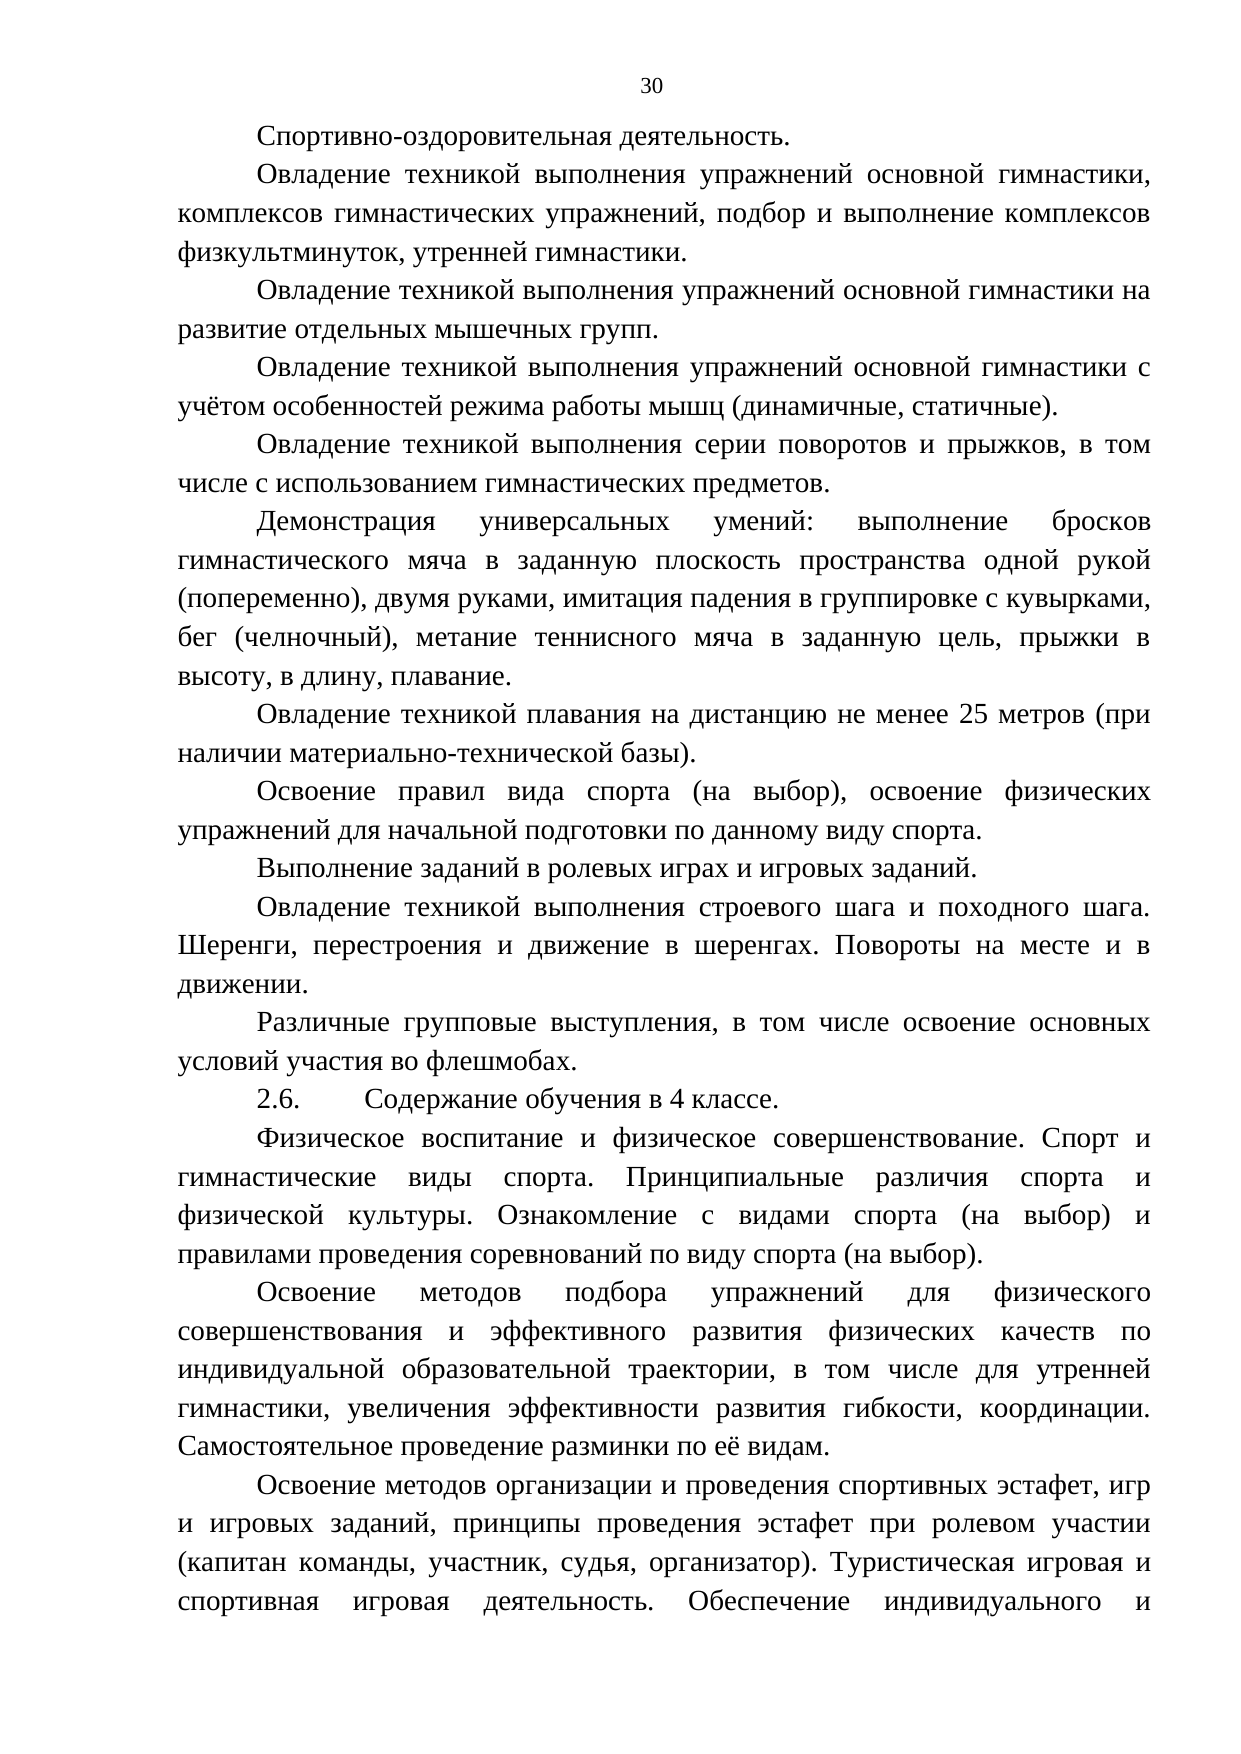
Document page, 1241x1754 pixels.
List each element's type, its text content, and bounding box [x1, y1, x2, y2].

text Физическое воспитание и физическое совершенствование. Спорт и гимнастические виды спорта. Принципиальные различия спорта и физической культуры. Ознакомление с видами спорта (на выбор) и правилами проведения соревнований по виду спорта (на выбор). [177, 1120, 1152, 1269]
text Освоение правил вида спорта (на выбор), освоение физических упражнений для начальной подготовки по данному виду спорта. [177, 773, 1152, 845]
text Различные групповые выступления, в том числе освоение основных условий участия во флешмобах. [177, 1004, 1152, 1077]
text Овладение техникой выполнения упражнений основной гимнастики, комплексов гимнастических упражнений, подбор и выполнение комплексов физкультминуток, утренней гимнастики. [177, 157, 1152, 267]
text Овладение техникой выполнения серии поворотов и прыжков, в том числе с использованием гимнастических предметов. [177, 426, 1152, 498]
text Выполнение заданий в ролевых играх и игровых заданий. [177, 850, 1152, 884]
text Освоение методов подбора упражнений для физического совершенствования и эффективного развития физических качеств по индивидуальной образовательной траектории, в том числе для утренней гимнастики, увеличения эффективности развития гибкости, координации. Самостоятельное проведение разминки по её видам. [177, 1274, 1152, 1462]
text Овладение техникой выполнения упражнений основной гимнастики на развитие отдельных мышечных групп. [177, 272, 1152, 344]
text Демонстрация универсальных умений: выполнение бросков гимнастического мяча в заданную плоскость пространства одной рукой (попеременно), двумя руками, имитация падения в группировке с кувырками, бег (челночный), метание теннисного мяча в заданную цель, прыжки в высоту, в длину, плавание. [177, 503, 1152, 691]
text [177, 1467, 1152, 1616]
text Овладение техникой выполнения упражнений основной гимнастики с учётом особенностей режима работы мышц (динамичные, статичные). [177, 349, 1152, 421]
text Овладение техникой плавания на дистанцию не менее 25 метров (при наличии материально-технической базы). [177, 696, 1152, 768]
text Спортивно-оздоровительная деятельность. [177, 118, 1152, 152]
list Содержание обучения в 4 классе. [177, 1082, 1152, 1115]
text Овладение техникой выполнения строевого шага и походного шага. Шеренги, перестроения и движение в шеренгах. Повороты на месте и в движении. [177, 889, 1152, 999]
